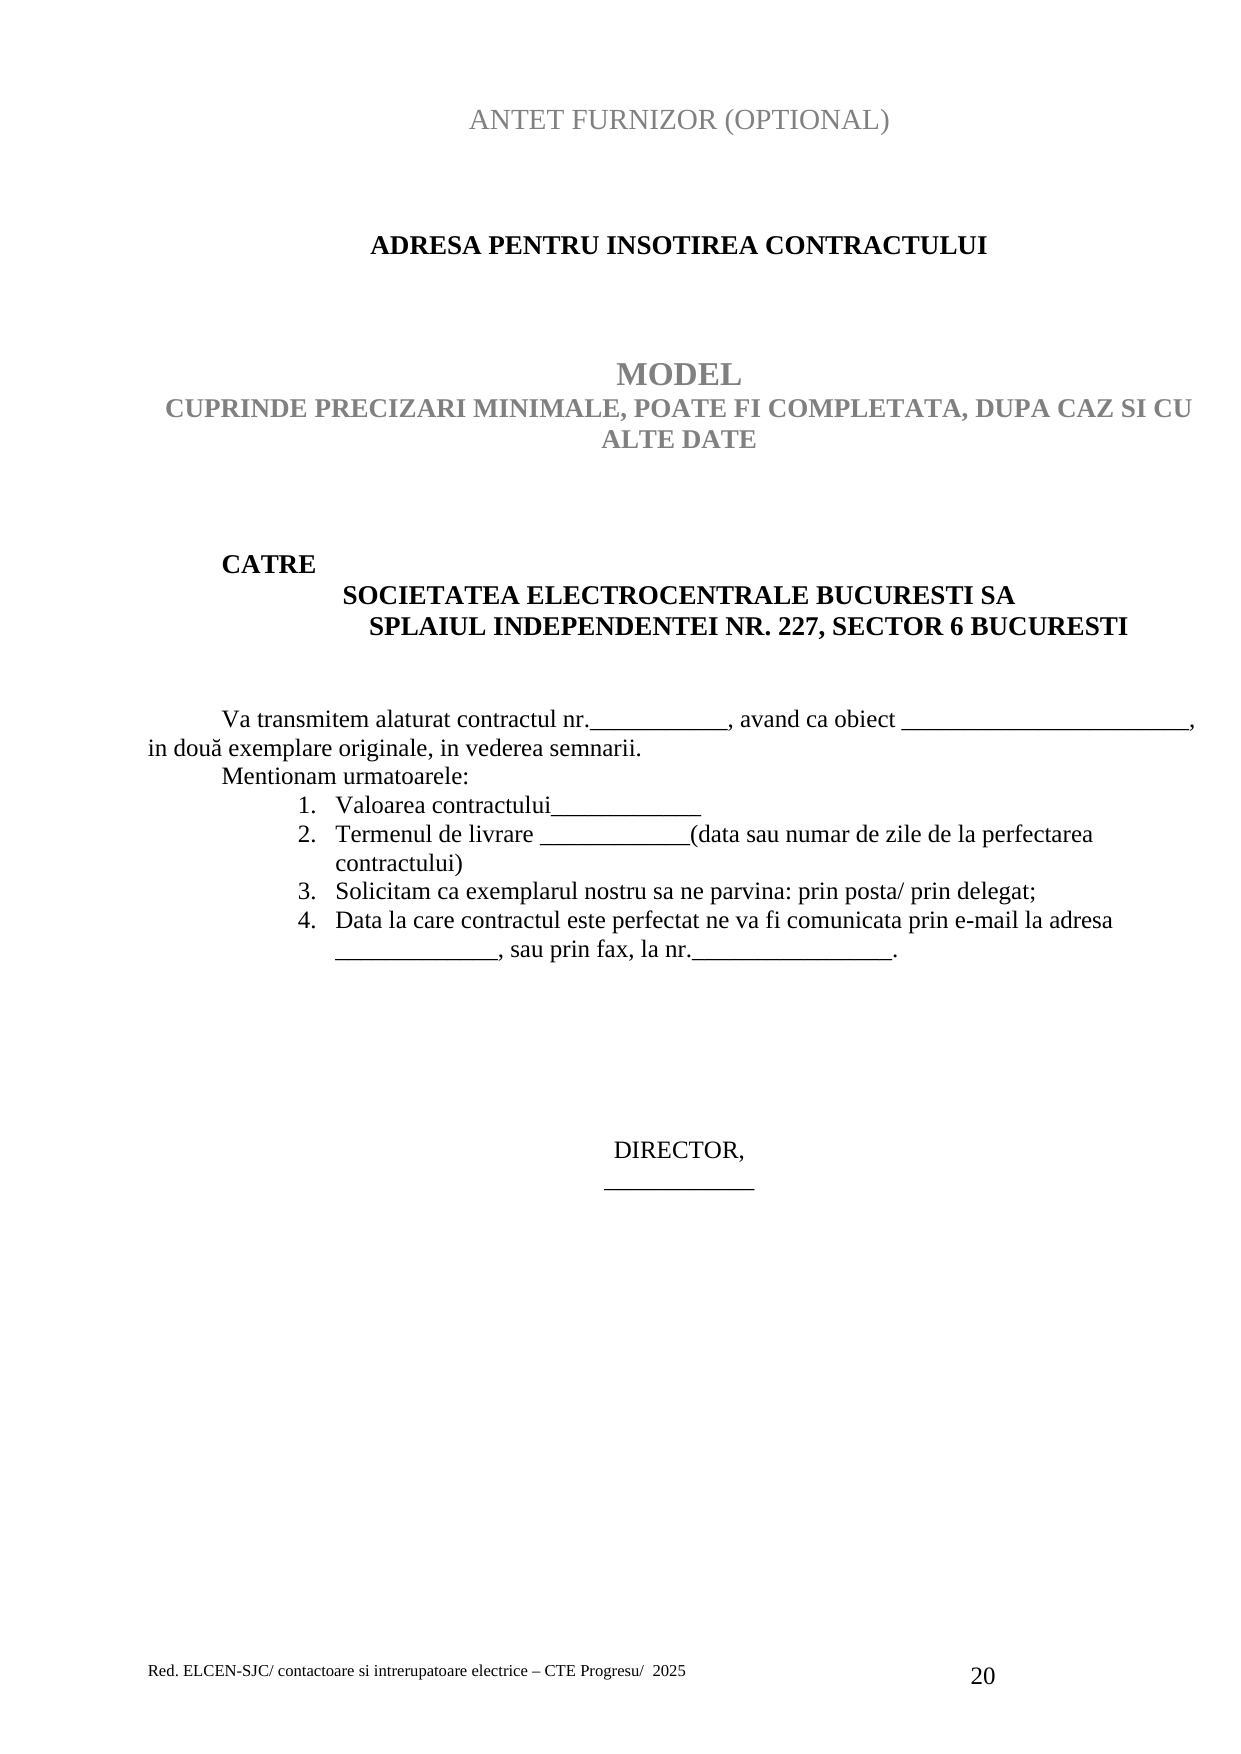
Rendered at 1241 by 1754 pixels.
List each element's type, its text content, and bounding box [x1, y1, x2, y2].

text Mentionam urmatoarele: [148, 761, 1211, 790]
text ____________ [148, 1164, 1211, 1193]
text cuprinde precizari minimale, poate fi completata, dupa caz si cu alte date [148, 392, 1211, 455]
text Catre [148, 548, 1211, 579]
text MODEL [148, 354, 1211, 392]
list Data la care contractul este perfectat ne va fi comunicata prin e-mail la adresa _____________, sau prin fax, la nr.________________. [298, 905, 1211, 963]
list Valoarea contractului____________ [298, 790, 1211, 819]
text Adresa pentru insotirea contractului [148, 229, 1211, 261]
text ANTET FURNIZOR (OPTIONAL) [148, 102, 1211, 136]
list Solicitam ca exemplarul nostru sa ne parvina: prin posta/ prin delegat; [298, 876, 1211, 905]
text Va transmitem alaturat contractul nr.___________, avand ca obiect _______________________, in două exemplare originale, in vederea semnarii. [148, 704, 1211, 761]
text SOCIETATEA ELECTROCENTRALE BUCURESTI SA [148, 579, 1211, 610]
text DIRECTOR, [148, 1135, 1211, 1164]
list Termenul de livrare ____________(data sau numar de zile de la perfectarea contractului) [298, 819, 1211, 876]
text Splaiul Independentei nr. 227, Sector 6 Bucuresti [148, 610, 1211, 642]
